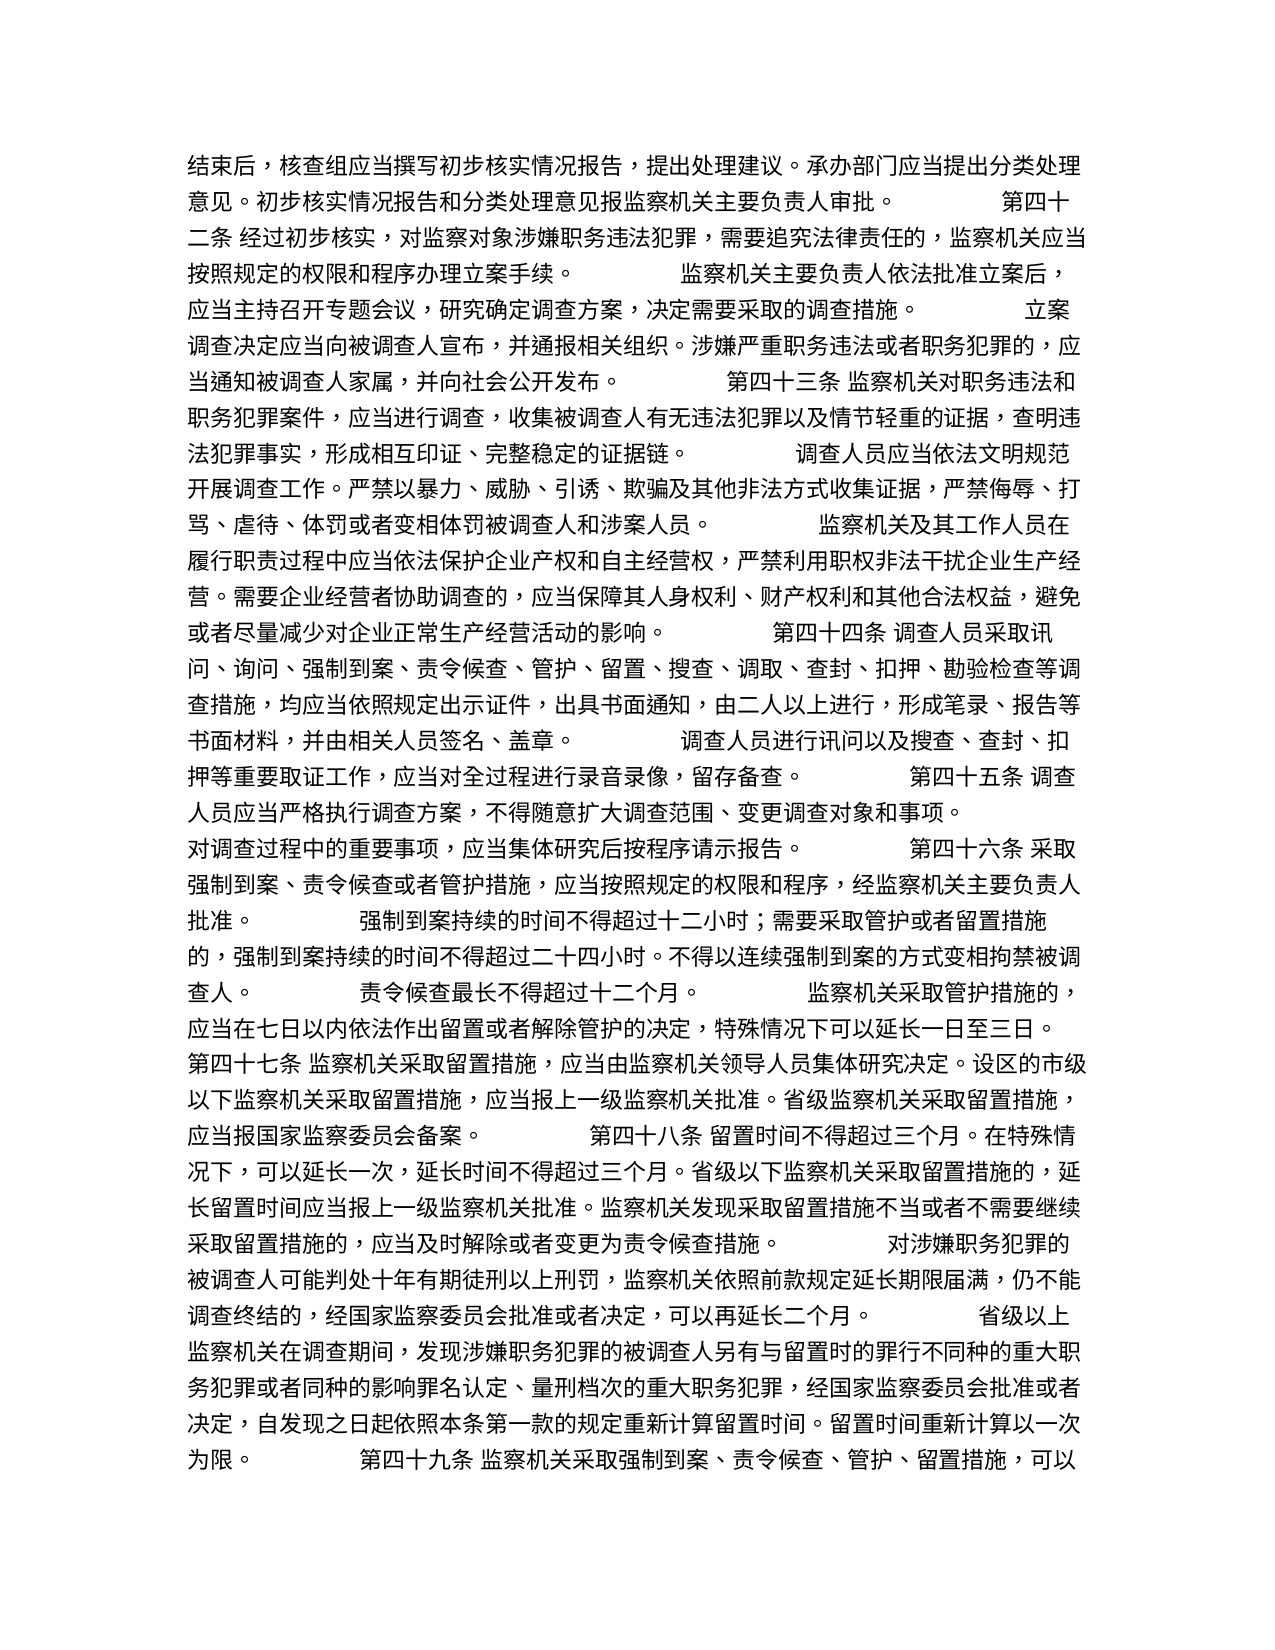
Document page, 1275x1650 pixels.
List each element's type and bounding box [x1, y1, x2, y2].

text [187, 150, 1087, 1475]
